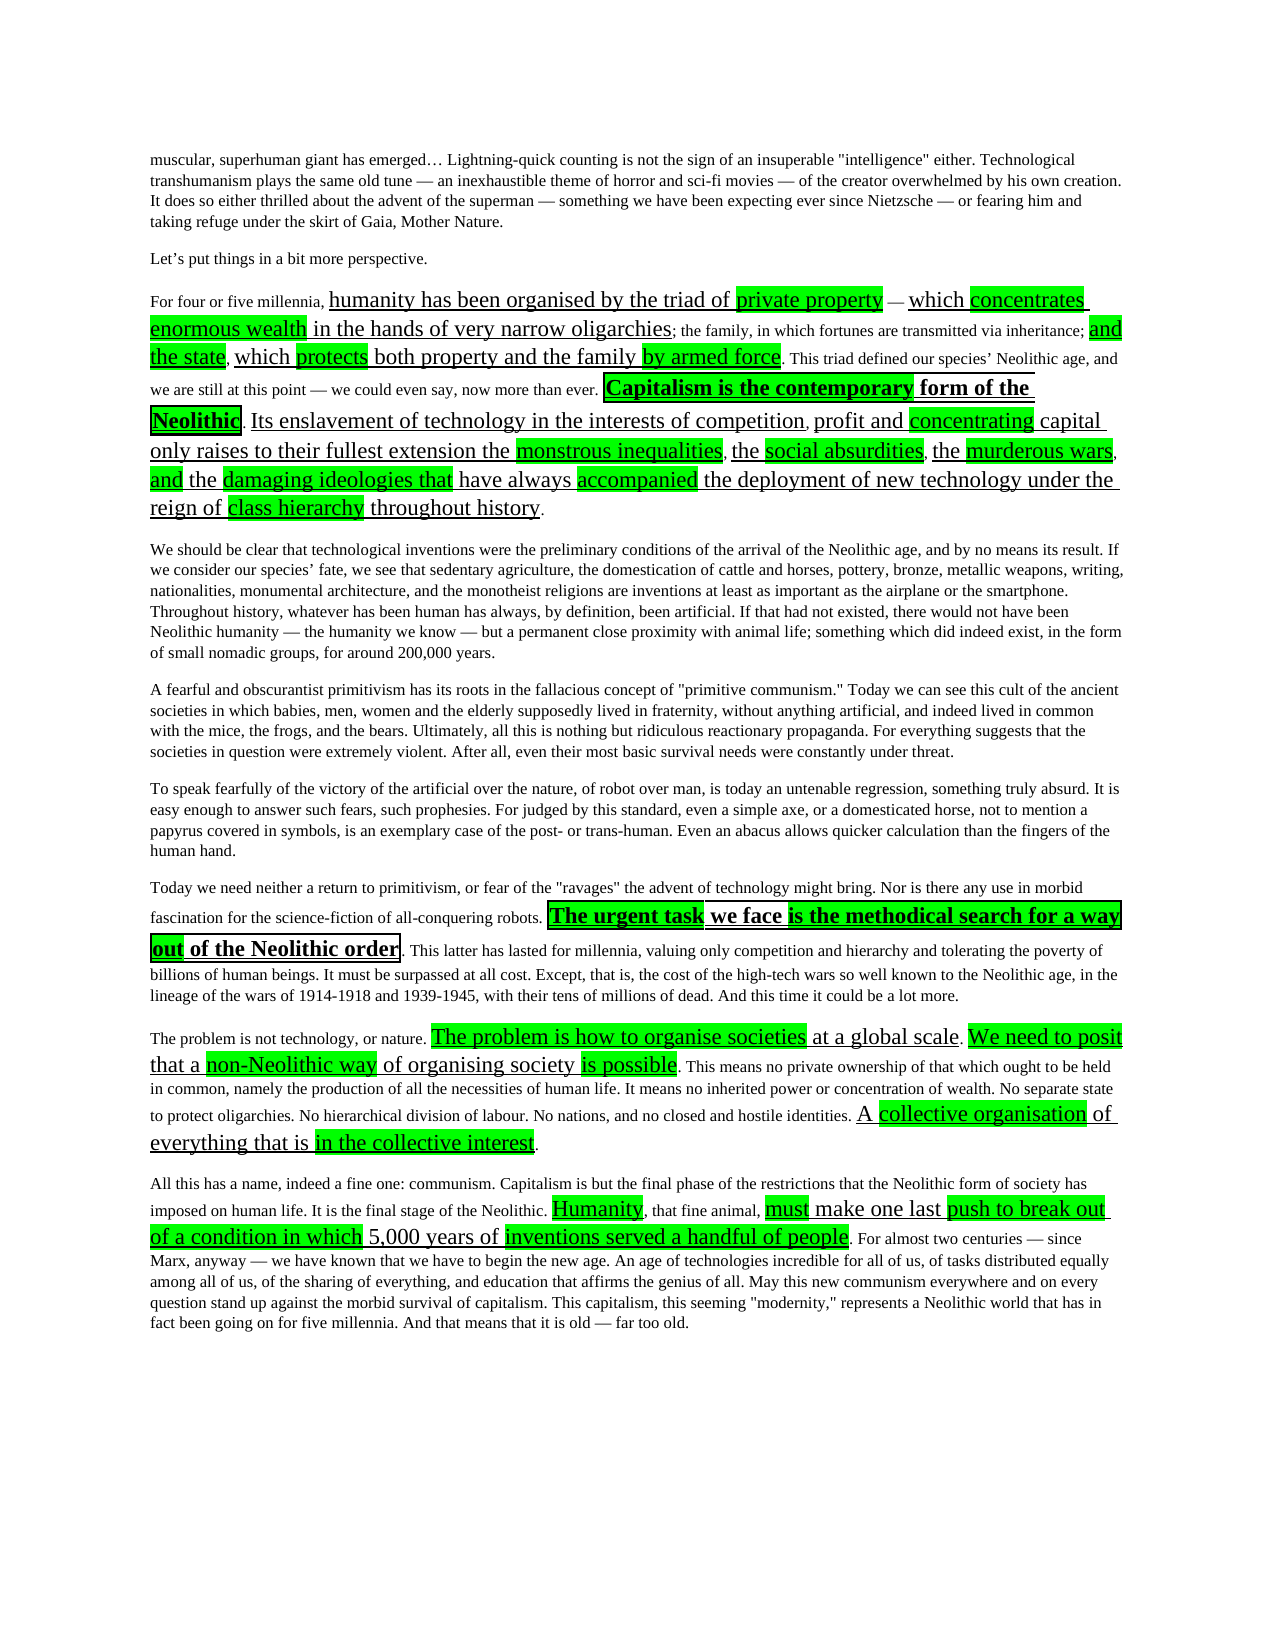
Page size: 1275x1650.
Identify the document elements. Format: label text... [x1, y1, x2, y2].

text Today we need neither a return to primitivism, or fear of the "ravages" the advent of technology might bring. Nor is there any use in morbid fascination for the science-fiction of all-conquering robots. The urgent task we face is the methodical search for a way out of the Neolithic order. This latter has lasted for millennia, valuing only competition and hierarchy and tolerating the poverty of billions of human beings. It must be surpassed at all cost. Except, that is, the cost of the high-tech wars so well known to the Neolithic age, in the lineage of the wars of 1914-1918 and 1939-1945, with their tens of millions of dead. And this time it could be a lot more. [150, 878, 1125, 1004]
text The problem is not technology, or nature. The problem is how to organise societies at a global scale. We need to posit that a non-Neolithic way of organising society is possible. This means no private ownership of that which ought to be held in common, namely the production of all the necessities of human life. It means no inherited power or concentration of wealth. No separate state to protect oligarchies. No hierarchical division of labour. No nations, and no closed and hostile identities. A collective organisation of everything that is in the collective interest. [150, 1023, 1125, 1155]
text For four or five millennia, humanity has been organised by the triad of private property — which concentrates enormous wealth in the hands of very narrow oligarchies; the family, in which fortunes are transmitted via inheritance; and the state, which protects both property and the family by armed force. This triad defined our species’ Neolithic age, and we are still at this point — we could even say, now more than ever. Capitalism is the contemporary form of the Neolithic. Its enslavement of technology in the interests of competition, profit and concentrating capital only raises to their fullest extension the monstrous inequalities, the social absurdities, the murderous wars, and the damaging ideologies that have always accompanied the deployment of new technology under the reign of class hierarchy throughout history. [150, 286, 1125, 521]
text A fearful and obscurantist primitivism has its roots in the fallacious concept of "primitive communism." Today we can see this cult of the ancient societies in which babies, men, women and the elderly supposedly lived in fraternity, without anything artificial, and indeed lived in common with the mice, the frogs, and the bears. Ultimately, all this is nothing but ridiculous reactionary propaganda. For everything suggests that the societies in question were extremely violent. After all, even their most basic survival needs were constantly under threat. [150, 680, 1125, 761]
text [150, 150, 1125, 231]
text All this has a name, indeed a fine one: communism. Capitalism is but the final phase of the restrictions that the Neolithic form of society has imposed on human life. It is the final stage of the Neolithic. Humanity, that fine animal, must make one last push to break out of a condition in which 5,000 years of inventions served a handful of people. For almost two centuries — since Marx, anyway — we have known that we have to begin the new age. An age of technologies incredible for all of us, of tasks distributed equally among all of us, of the sharing of everything, and education that affirms the genius of all. May this new communism everywhere and on every question stand up against the morbid survival of capitalism. This capitalism, this seeming "modernity," represents a Neolithic world that has in fact been going on for five millennia. And that means that it is old — far too old. [150, 1174, 1125, 1332]
text To speak fearfully of the victory of the artificial over the nature, of robot over man, is today an untenable regression, something truly absurd. It is easy enough to answer such fears, such prophesies. For judged by this standard, even a simple axe, or a domesticated horse, not to mention a papyrus covered in symbols, is an exemplary case of the post- or trans-human. Even an abacus allows quicker calculation than the fingers of the human hand. [150, 779, 1125, 860]
text We should be clear that technological inventions were the preliminary conditions of the arrival of the Neolithic age, and by no means its result. If we consider our species’ fate, we see that sedentary agriculture, the domestication of cattle and horses, pottery, bronze, metallic weapons, writing, nationalities, monumental architecture, and the monotheist religions are inventions at least as important as the airplane or the smartphone. Throughout history, whatever has been human has always, by definition, been artificial. If that had not existed, there would not have been Neolithic humanity — the humanity we know — but a permanent close proximity with animal life; something which did indeed exist, in the form of small nomadic groups, for around 200,000 years. [150, 539, 1125, 662]
text Let’s put things in a bit more perspective. [150, 249, 1125, 268]
